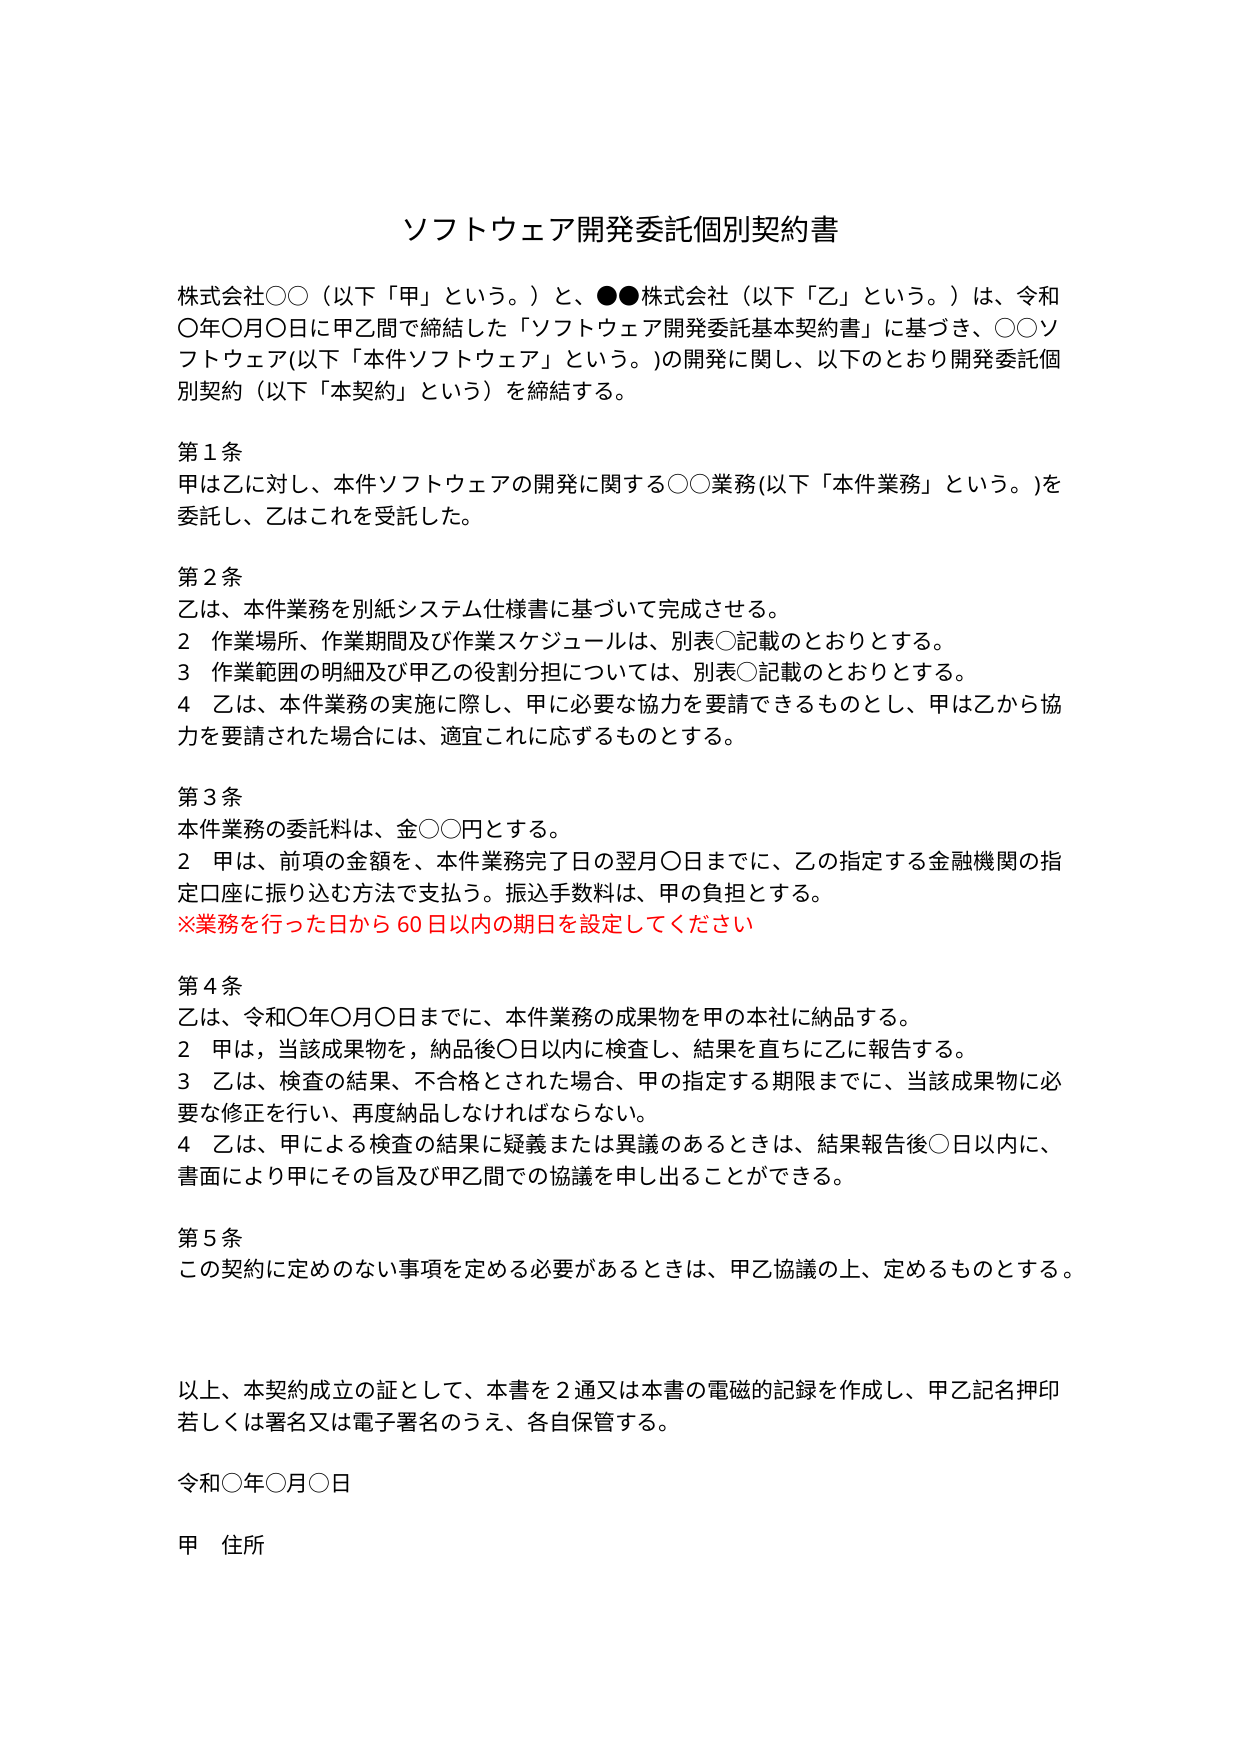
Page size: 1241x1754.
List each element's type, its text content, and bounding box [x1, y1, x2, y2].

text 乙は、令和〇年〇月〇日までに、本件業務の成果物を甲の本社に納品する。 [177, 1000, 1063, 1032]
text 3 作業範囲の明細及び甲乙の役割分担については、別表○記載のとおりとする。 [177, 655, 1063, 687]
text 2 作業場所、作業期間及び作業スケジュールは、別表○記載のとおりとする。 [177, 624, 1063, 655]
text ソフトウェア開発委託個別契約書 [177, 207, 1063, 249]
text 令和○年○月○日 [177, 1466, 1063, 1498]
text 4 乙は、本件業務の実施に際し、甲に必要な協力を要請できるものとし、甲は乙から協力を要請された場合には、適宜これに応ずるものとする。 [177, 687, 1063, 751]
text 株式会社○○（以下「甲」という。）と、●●株式会社（以下「乙」という。）は、令和〇年〇月〇日に甲乙間で締結した「ソフトウェア開発委託基本契約書」に基づき、○○ソフトウェア(以下「本件ソフトウェア」という。)の開発に関し、以下のとおり開発委託個別契約（以下「本契約」という）を締結する。 [177, 279, 1063, 406]
text 第４条 [177, 969, 1063, 1000]
text 2 甲は、前項の金額を、本件業務完了日の翌月〇日までに、乙の指定する金融機関の指定口座に振り込む方法で支払う。振込手数料は、甲の負担とする。 [177, 844, 1063, 907]
text 第３条 [177, 780, 1063, 812]
text 甲 住所 [177, 1528, 1063, 1559]
text 2 甲は，当該成果物を，納品後〇日以内に検査し、結果を直ちに乙に報告する。 [177, 1032, 1063, 1064]
text 3 乙は、検査の結果、不合格とされた場合、甲の指定する期限までに、当該成果物に必要な修正を行い、再度納品しなければならない。 [177, 1064, 1063, 1127]
text 4 乙は、甲による検査の結果に疑義または異議のあるときは、結果報告後○日以内に、書面により甲にその旨及び甲乙間での協議を申し出ることができる。 [177, 1127, 1063, 1191]
text 第５条 [177, 1221, 1063, 1252]
text 本件業務の委託料は、金○○円とする。 [177, 812, 1063, 844]
text ※業務を行った日から60日以内の期日を設定してください [177, 907, 1063, 939]
text この契約に定めのない事項を定める必要があるときは、甲乙協議の上、定めるものとする。 [177, 1252, 1063, 1314]
text 以上、本契約成立の証として、本書を２通又は本書の電磁的記録を作成し、甲乙記名押印若しくは署名又は電子署名のうえ、各自保管する。 [177, 1373, 1063, 1437]
text 第２条 [177, 560, 1063, 592]
text 甲は乙に対し、本件ソフトウェアの開発に関する○○業務(以下「本件業務」という。)を委託し、乙はこれを受託した。 [177, 467, 1063, 531]
text 第１条 [177, 435, 1063, 467]
text 乙は、本件業務を別紙システム仕様書に基づいて完成させる。 [177, 592, 1063, 624]
